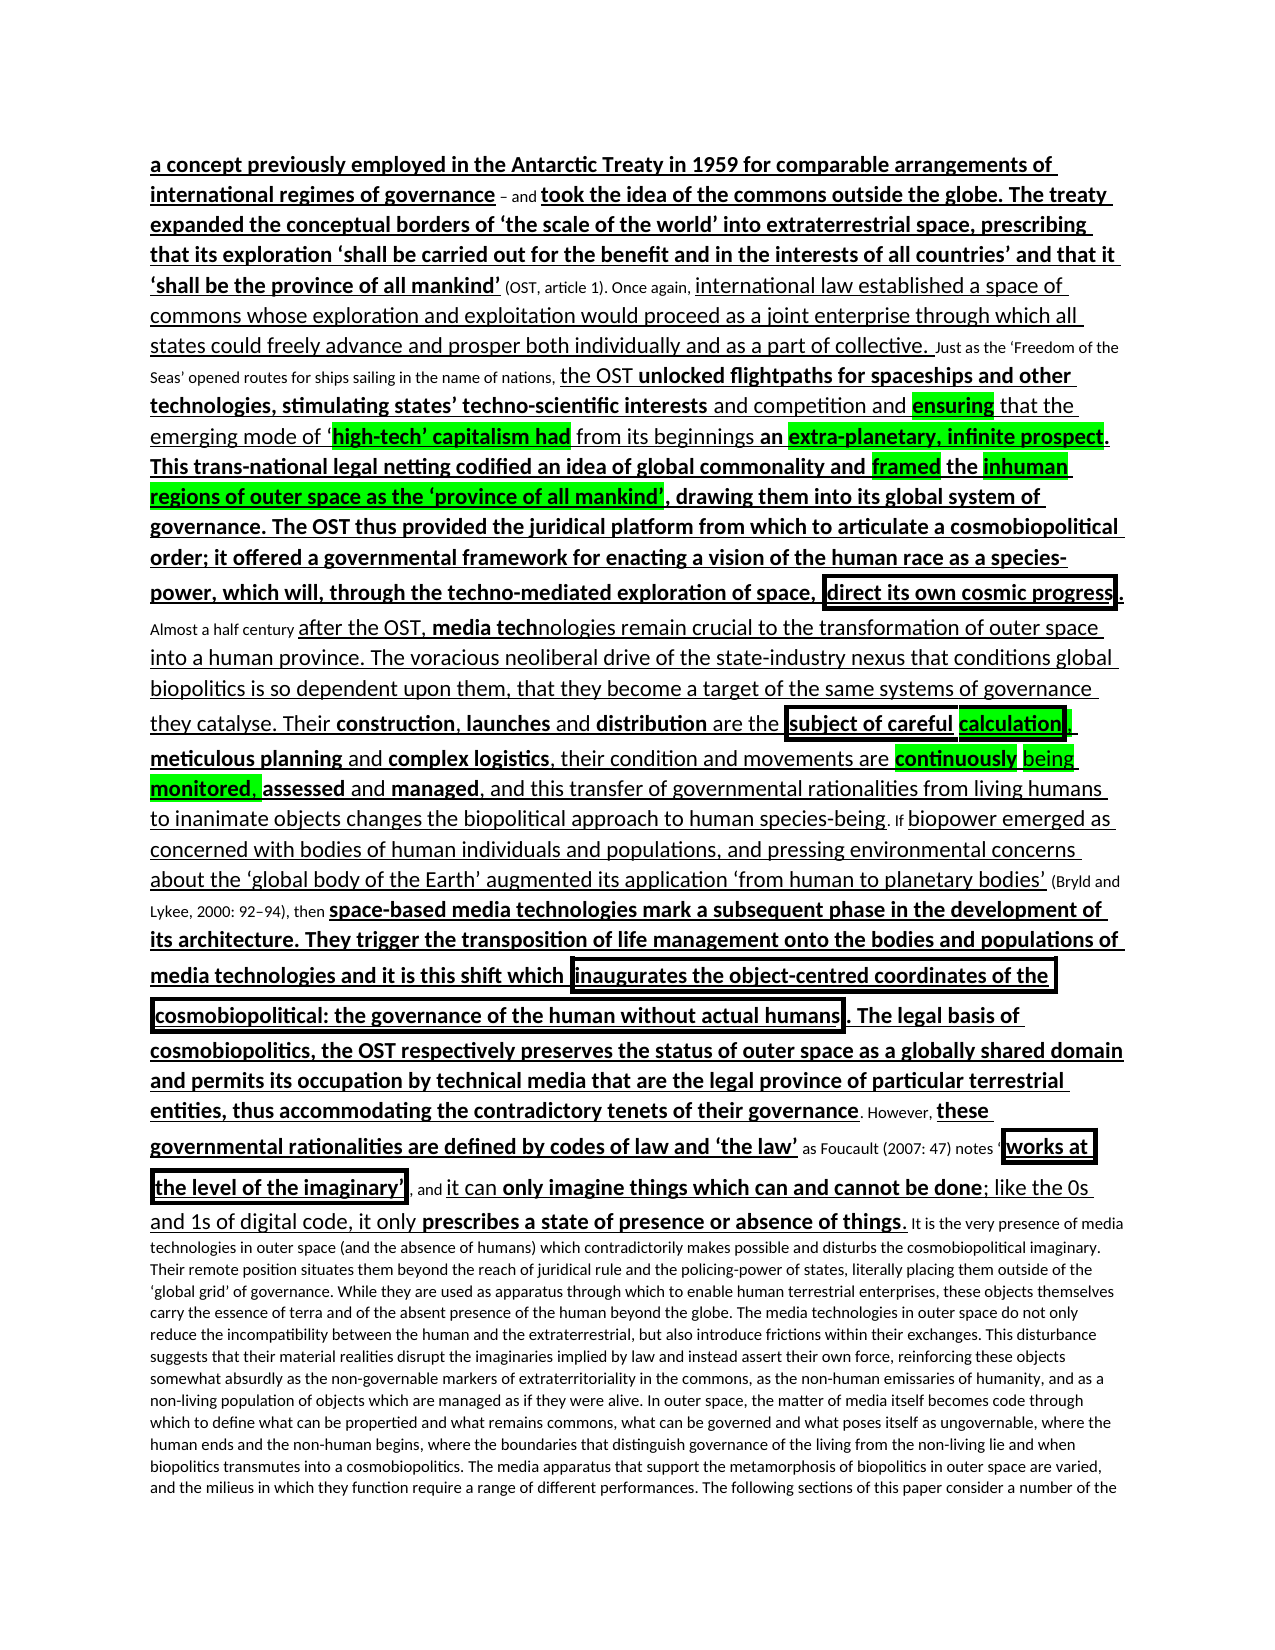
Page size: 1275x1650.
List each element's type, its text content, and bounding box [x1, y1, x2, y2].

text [150, 150, 1125, 537]
